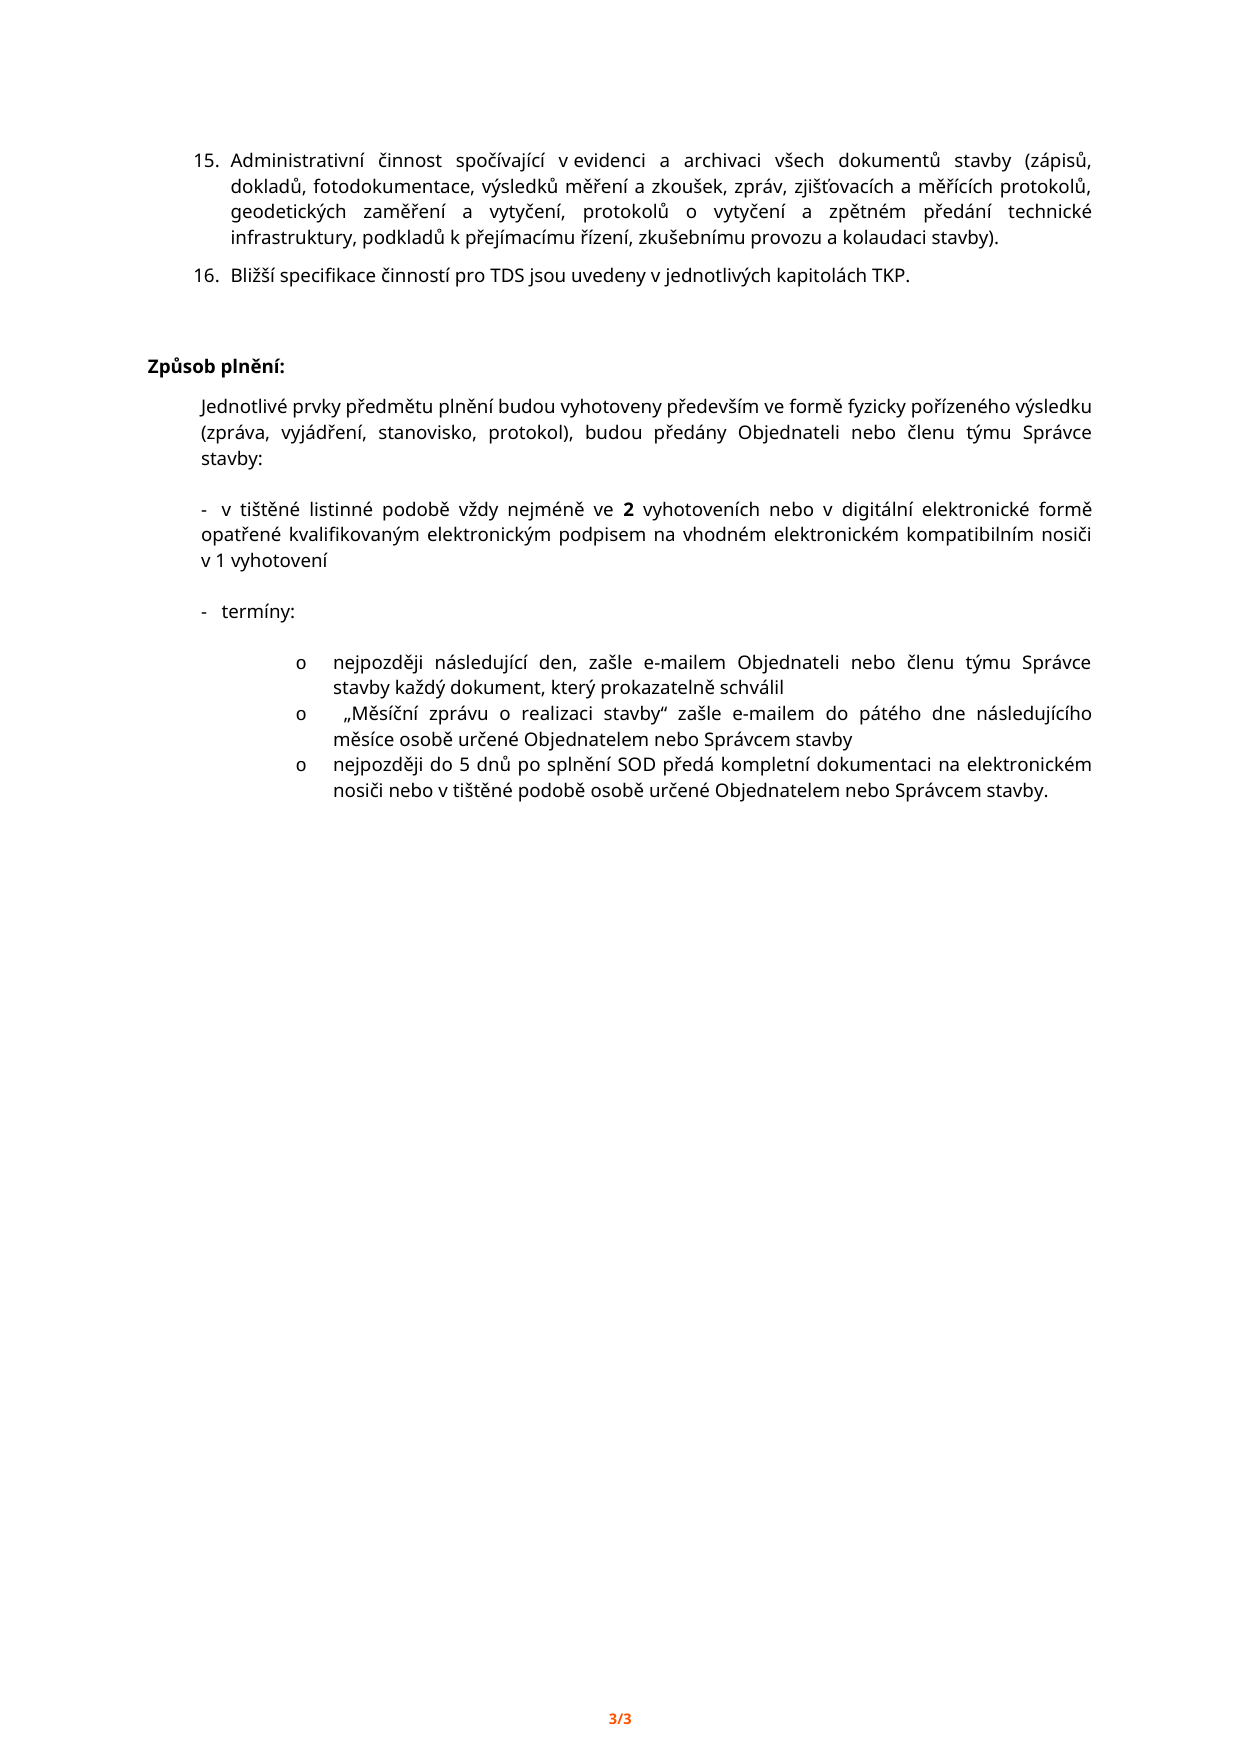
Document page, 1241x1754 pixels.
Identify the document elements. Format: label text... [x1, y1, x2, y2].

list nejpozději následující den, zašle e-mailem Objednateli nebo členu týmu Správce stavby každý dokument, který prokazatelně schválil [295, 649, 1093, 700]
text Způsob plnění: [148, 353, 1093, 379]
text - v tištěné listinné podobě vždy nejméně ve 2 vyhotoveních nebo v digitální elektronické formě opatřené kvalifikovaným elektronickým podpisem na vhodném elektronickém kompatibilním nosiči v 1 vyhotovení [201, 496, 1093, 572]
list „Měsíční zprávu o realizaci stavby“ zašle e-mailem do pátého dne následujícího měsíce osobě určené Objednatelem nebo Správcem stavby [295, 700, 1093, 751]
list nejpozději do 5 dnů po splnění SOD předá kompletní dokumentaci na elektronickém nosiči nebo v tištěné podobě osobě určené Objednatelem nebo Správcem stavby. [295, 751, 1093, 803]
list Administrativní činnost spočívající v evidenci a archivaci všech dokumentů stavby (zápisů, dokladů, fotodokumentace, výsledků měření a zkoušek, zpráv, zjišťovacích a měřících protokolů, geodetických zaměření a vytyčení, protokolů o vytyčení a zpětném předání technické infrastruktury, podkladů k přejímacímu řízení, zkušebnímu provozu a kolaudaci stavby). [193, 148, 1093, 250]
text Jednotlivé prvky předmětu plnění budou vyhotoveny především ve formě fyzicky pořízeného výsledku (zpráva, vyjádření, stanovisko, protokol), budou předány Objednateli nebo členu týmu Správce stavby: [201, 394, 1093, 470]
text - termíny: [201, 598, 1093, 623]
list Bližší specifikace činností pro TDS jsou uvedeny v jednotlivých kapitolách TKP. [193, 262, 1093, 288]
